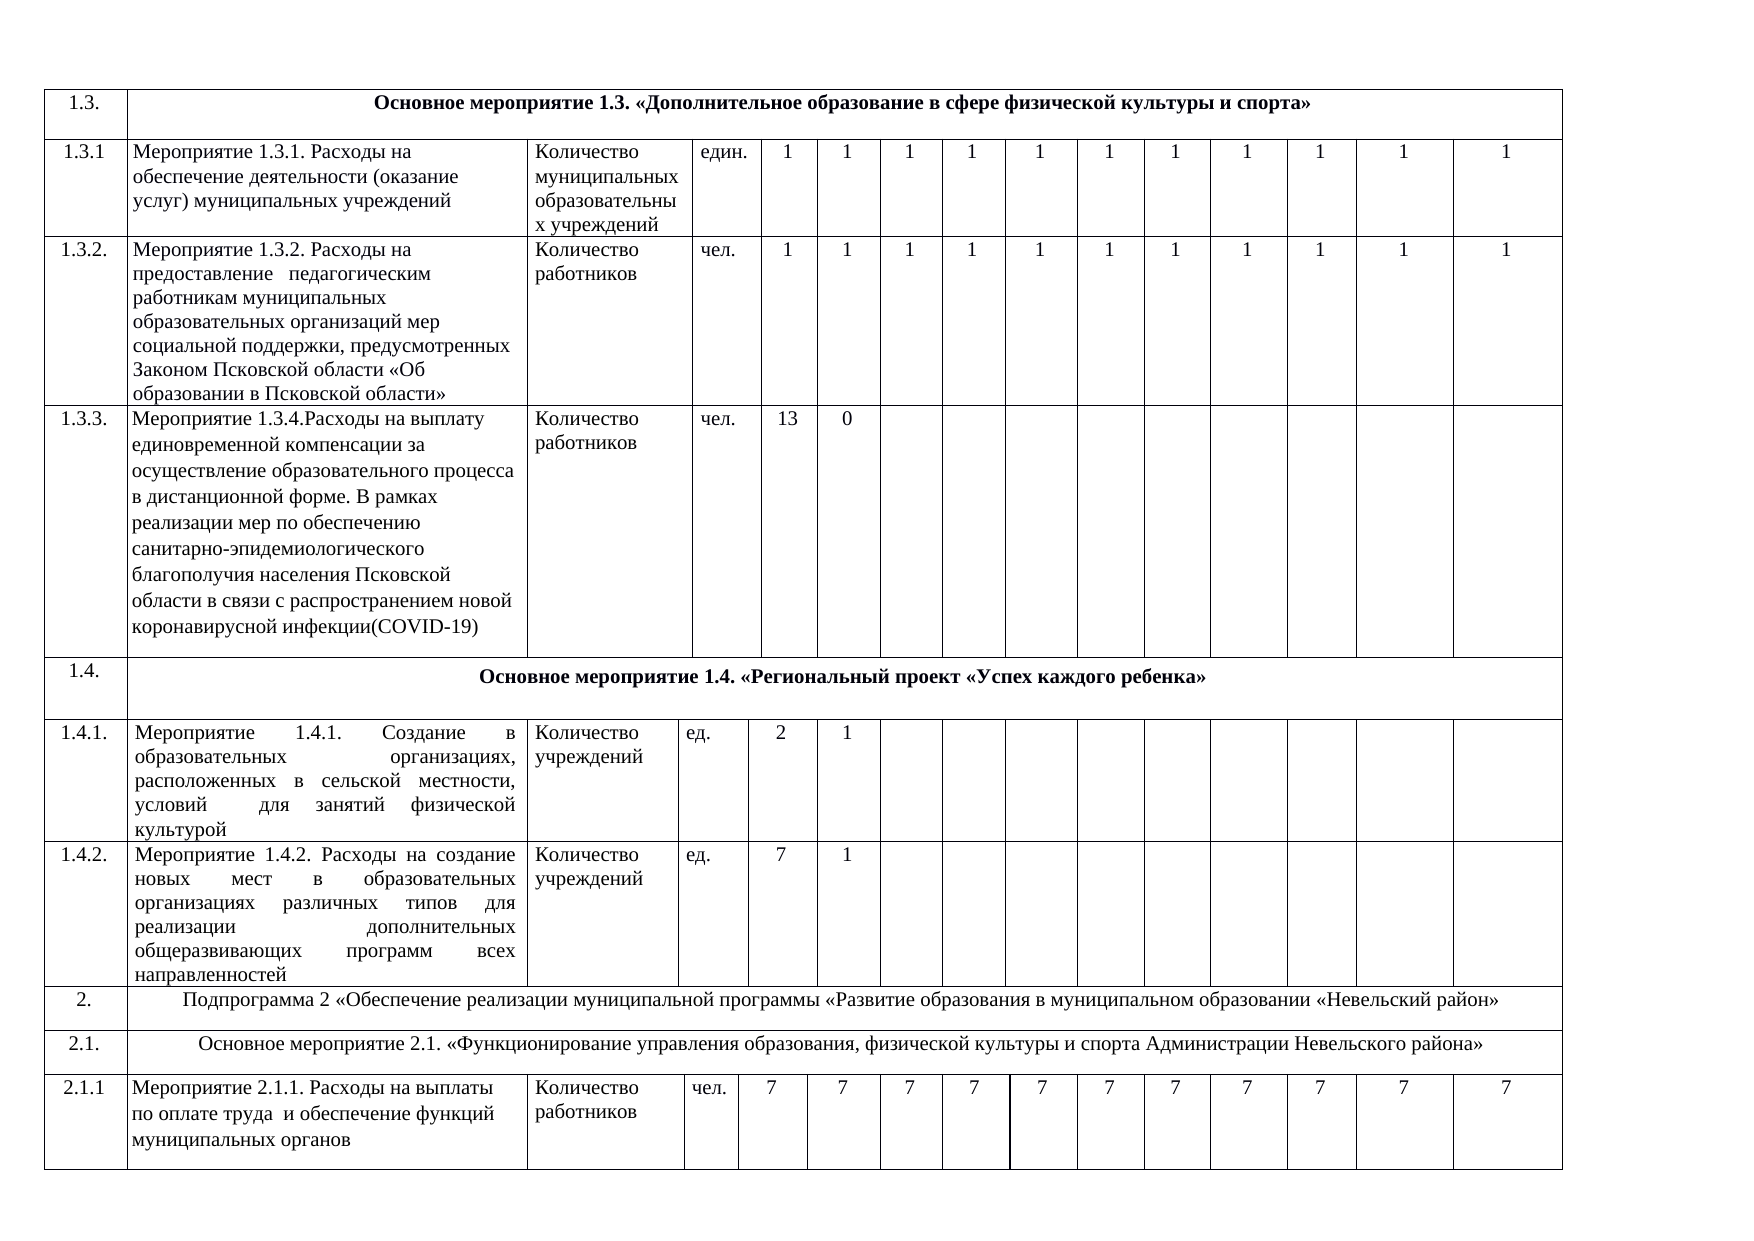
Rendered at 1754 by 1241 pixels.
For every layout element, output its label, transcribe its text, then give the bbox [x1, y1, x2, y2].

table_cell 7 [739, 1075, 807, 1169]
table_cell 2.1. [45, 1031, 127, 1074]
table_cell [1357, 406, 1453, 657]
table_cell [1006, 720, 1077, 841]
table_cell 1 [1006, 237, 1077, 405]
table_cell 7 [808, 1075, 880, 1169]
table_cell 1 [818, 842, 880, 986]
table_cell [881, 720, 942, 841]
table_cell 1.4.2. [45, 842, 127, 986]
table_cell Мероприятие 1.3.4.Расходы на выплату единовременной компенсации за осуществление образовательного процесса в дистанционной форме. В рамках реализации мер по обеспечению санитарно-эпидемиологического благополучия населения Псковской области в связи с распространением новой коронавирусной инфекции(COVID-19) [128, 406, 527, 657]
table_cell 1.4. [45, 658, 127, 719]
table_cell [1454, 842, 1562, 986]
table_cell 1 [1454, 237, 1562, 405]
table_cell 1 [943, 140, 1005, 236]
table_cell 1 [1078, 140, 1144, 236]
table_cell [1357, 842, 1453, 986]
table_cell 2. [45, 987, 127, 1030]
table_cell [1211, 842, 1287, 986]
table_cell [1211, 406, 1287, 657]
table_cell 1 [1357, 140, 1453, 236]
table_cell 7 [1211, 1075, 1287, 1169]
table_cell 13 [762, 406, 817, 657]
table_cell [1288, 720, 1356, 841]
table_cell [1006, 406, 1077, 657]
table_cell 7 [943, 1075, 1009, 1169]
table_cell [1006, 842, 1077, 986]
table_cell ед. [679, 720, 748, 841]
table_cell [1454, 720, 1562, 841]
table_cell 1 [1145, 237, 1210, 405]
table_cell [1288, 842, 1356, 986]
table_cell ед. [679, 842, 748, 986]
table_cell чел. [685, 1075, 738, 1169]
table_cell 1.3. [45, 90, 127, 138]
table_cell 1 [1288, 237, 1356, 405]
table_cell чел. [693, 406, 761, 657]
table_cell 1 [1145, 140, 1210, 236]
table_cell 7 [1145, 1075, 1210, 1169]
table_cell Основное мероприятие 1.4. «Региональный проект «Успех каждого ребенка» [128, 658, 1562, 719]
table_cell 1 [762, 237, 817, 405]
table_cell [1211, 720, 1287, 841]
table_cell 7 [1288, 1075, 1356, 1169]
table_cell 1 [762, 140, 817, 236]
table_cell 1 [881, 140, 942, 236]
table_cell 1 [1357, 237, 1453, 405]
table_cell 7 [1357, 1075, 1453, 1169]
table_cell 1 [1211, 140, 1287, 236]
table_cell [528, 1075, 684, 1169]
table_cell 1 [1006, 140, 1077, 236]
table_cell Количество работников [528, 406, 692, 657]
table_cell [943, 842, 1005, 986]
table_cell 1 [818, 720, 880, 841]
table_cell [1145, 406, 1210, 657]
table_cell 1.3.1 [45, 140, 127, 236]
table_cell 1.3.3. [45, 406, 127, 657]
table_cell 7 [881, 1075, 942, 1169]
table_cell 7 [1454, 1075, 1562, 1169]
table_cell 1 [1454, 140, 1562, 236]
table_cell Основное мероприятие 1.3. «Дополнительное образование в сфере физической культуры и спорта» [128, 90, 1562, 138]
table_cell [1288, 406, 1356, 657]
table_cell Мероприятие 1.3.1. Расходы на обеспечение деятельности (оказание услуг) муниципальных учреждений [128, 140, 527, 236]
table_cell 1 [1211, 237, 1287, 405]
table_cell Количество учреждений [528, 842, 678, 986]
table_cell 7 [749, 842, 817, 986]
table_cell 1 [1288, 140, 1356, 236]
table_cell [943, 406, 1005, 657]
table_cell [943, 720, 1005, 841]
table_cell Количество муниципальных образовательных учреждений [528, 140, 692, 236]
table_cell [881, 406, 942, 657]
table_cell 1 [943, 237, 1005, 405]
table_cell 1 [881, 237, 942, 405]
table_cell Мероприятие 2.1.1. Расходы на выплаты по оплате труда и обеспечение функций муниципальных органов [128, 1075, 527, 1169]
table_cell 1.3.2. [45, 237, 127, 405]
table_cell 1.4.1. [45, 720, 127, 841]
table_cell Мероприятие 1.3.2. Расходы на предоставление педагогическим работникам муниципальных образовательных организаций мер социальной поддержки, предусмотренных Законом Псковской области «Об образовании в Псковской области» [128, 237, 527, 405]
table_cell [1078, 720, 1144, 841]
table_cell [1357, 720, 1453, 841]
table_cell [1078, 406, 1144, 657]
table_cell Основное мероприятие 2.1. «Функционирование управления образования, физической культуры и спорта Администрации Невельского района» [128, 1031, 1562, 1074]
table_cell Количество работников [528, 237, 692, 405]
table_cell 7 [1078, 1075, 1144, 1169]
table_cell 7 [1011, 1075, 1077, 1169]
table_cell [1454, 406, 1562, 657]
table_cell [1078, 842, 1144, 986]
table_cell Мероприятие 1.4.1. Создание в образовательных организациях, расположенных в сельской местности, условий для занятий физической культурой [128, 720, 527, 841]
table_cell 1 [818, 140, 880, 236]
table_cell [1145, 720, 1210, 841]
table_cell 2 [749, 720, 817, 841]
table_cell 2.1.1 [45, 1075, 127, 1169]
table_cell един. [693, 140, 761, 236]
table_cell 1 [1078, 237, 1144, 405]
table_cell [1145, 842, 1210, 986]
table_cell 1 [818, 237, 880, 405]
table_cell чел. [693, 237, 761, 405]
table_cell 0 [818, 406, 880, 657]
table_cell Подпрограмма 2 «Обеспечение реализации муниципальной программы «Развитие образования в муниципальном образовании «Невельский район» [128, 987, 1562, 1030]
table_cell Мероприятие 1.4.2. Расходы на создание новых мест в образовательных организациях различных типов для реализации дополнительных общеразвивающих программ всех направленностей [128, 842, 527, 986]
table_cell Количество учреждений [528, 720, 678, 841]
table_cell [881, 842, 942, 986]
